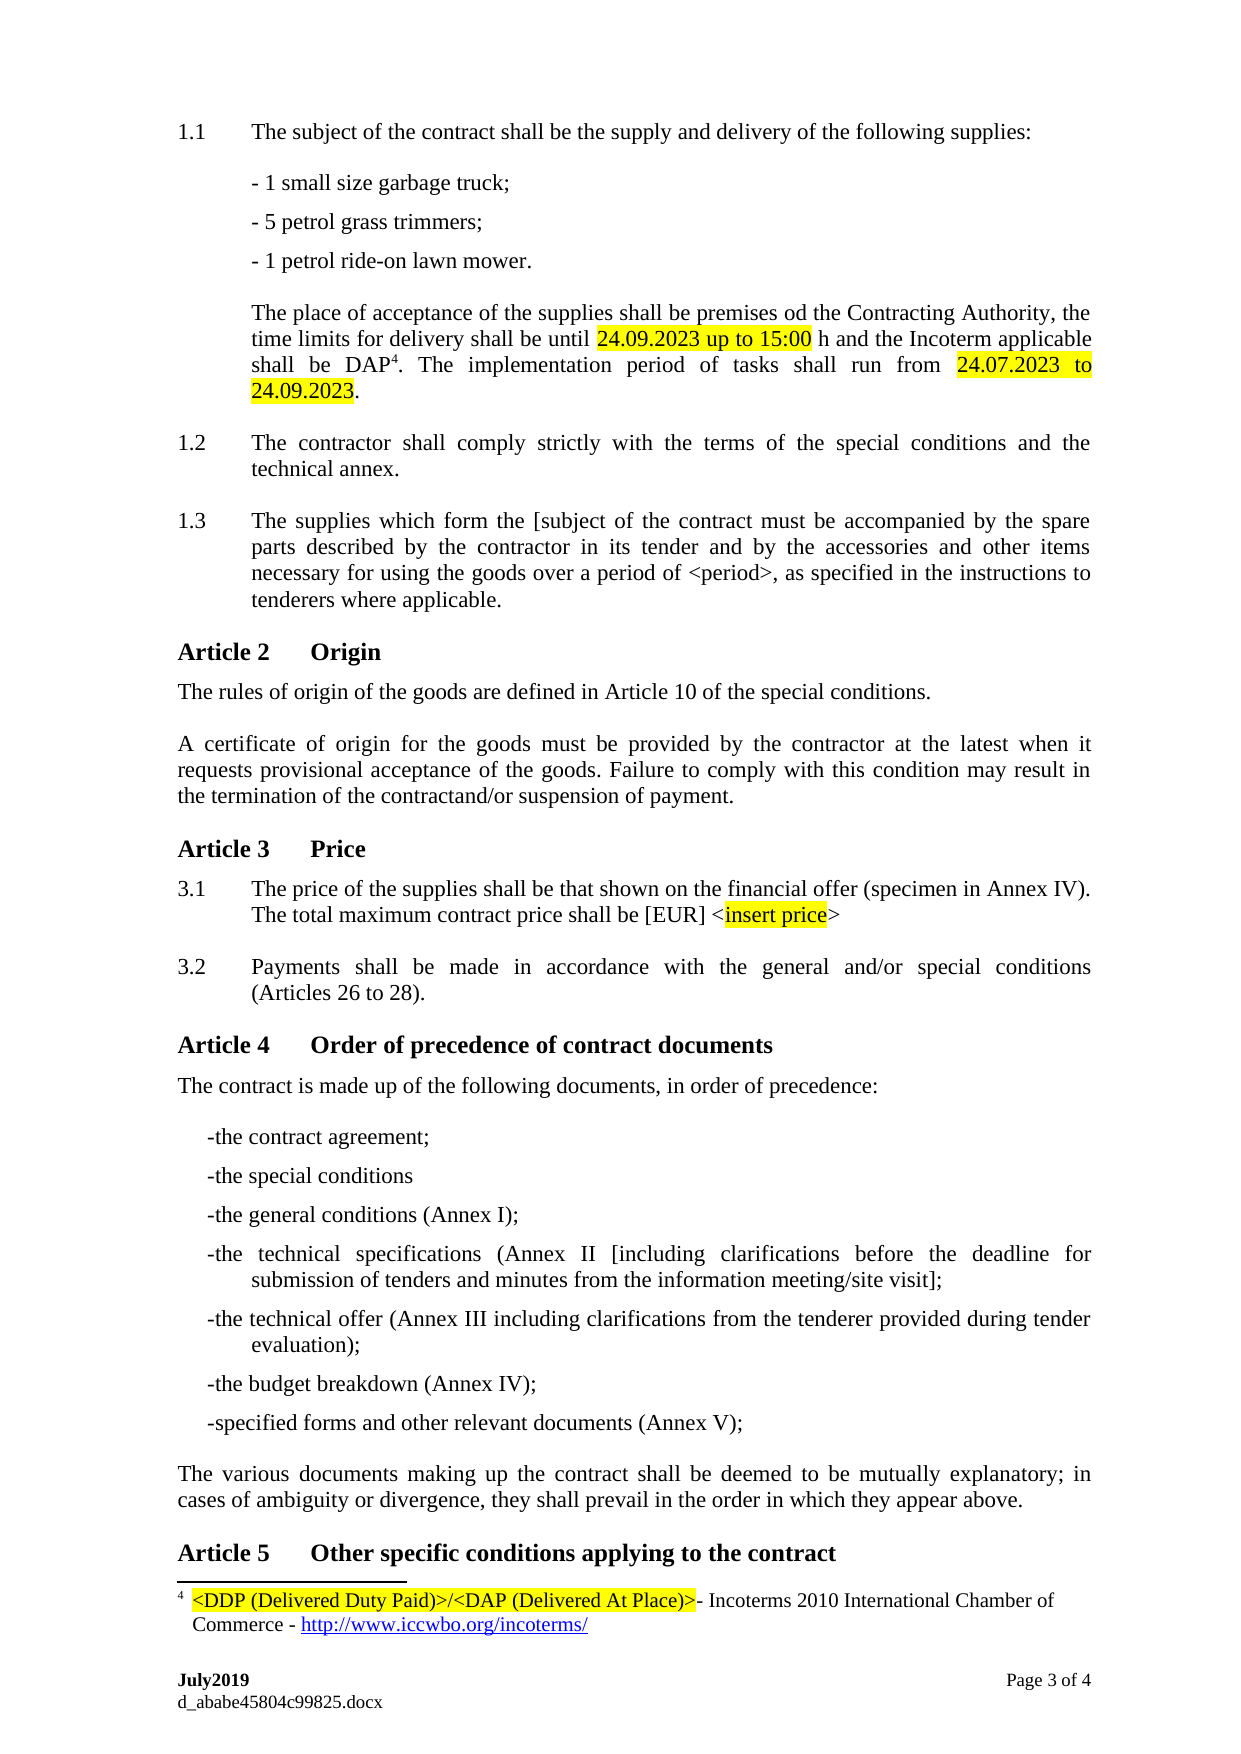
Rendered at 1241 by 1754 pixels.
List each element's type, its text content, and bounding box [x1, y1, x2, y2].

text 1.2 The contractor shall comply strictly with the terms of the special conditions and the technical annex. [177, 429, 1092, 482]
text 1.1 The subject of the contract shall be the supply and delivery of the following supplies: [177, 118, 1092, 144]
list the technical specifications (Annex II [including clarifications before the deadline for submission of tenders and minutes from the information meeting/site visit]; [207, 1239, 1092, 1292]
text - 1 small size garbage truck; [251, 169, 1092, 196]
text - 1 petrol ride-on lawn mower. [251, 247, 1092, 273]
text - 5 petrol grass trimmers; [251, 208, 1092, 235]
list the budget breakdown (Annex IV); [207, 1370, 1092, 1396]
text Article 4 Order of precedence of contract documents [177, 1030, 1092, 1059]
list the special conditions [207, 1162, 1092, 1188]
text 1.3 The supplies which form the [subject of the contract must be accompanied by the spare parts described by the contractor in its tender and by the accessories and other items necessary for using the goods over a period of <period>, as specified in the instructions to tenderers where applicable. [177, 507, 1092, 612]
text The rules of origin of the goods are defined in Article 10 of the special conditions. [177, 678, 1092, 705]
list the technical offer (Annex III including clarifications from the tenderer provided during tender evaluation); [207, 1305, 1092, 1357]
text Article 3 Price [177, 834, 1092, 862]
list the contract agreement; [207, 1123, 1092, 1149]
text The contract is made up of the following documents, in order of precedence: [177, 1072, 1092, 1098]
text Article 5 Other specific conditions applying to the contract [177, 1538, 1092, 1567]
text The various documents making up the contract shall be deemed to be mutually explanatory; in cases of ambiguity or divergence, they shall prevail in the order in which they appear above. [177, 1460, 1092, 1513]
text A certificate of origin for the goods must be provided by the contractor at the latest when it requests provisional acceptance of the goods. Failure to comply with this condition may result in the termination of the contractand/or suspension of payment. [177, 730, 1092, 809]
text The place of acceptance of the supplies shall be premises od the Contracting Authority, the time limits for delivery shall be until 24.09.2023 up to 15:00 h and the Incoterm applicable shall be DAP. The implementation period of tasks shall run from 24.07.2023 to 24.09.2023. [251, 298, 1092, 404]
text Article 2 Origin [177, 637, 1092, 666]
text 3.2 Payments shall be made in accordance with the general and/or special conditions (Articles 26 to 28). [177, 953, 1092, 1005]
text 3.1 The price of the supplies shall be that shown on the financial offer (specimen in Annex IV). The total maximum contract price shall be [EUR] <insert price> [177, 875, 1092, 928]
list the general conditions (Annex I); [207, 1201, 1092, 1227]
list specified forms and other relevant documents (Annex V); [207, 1409, 1092, 1435]
